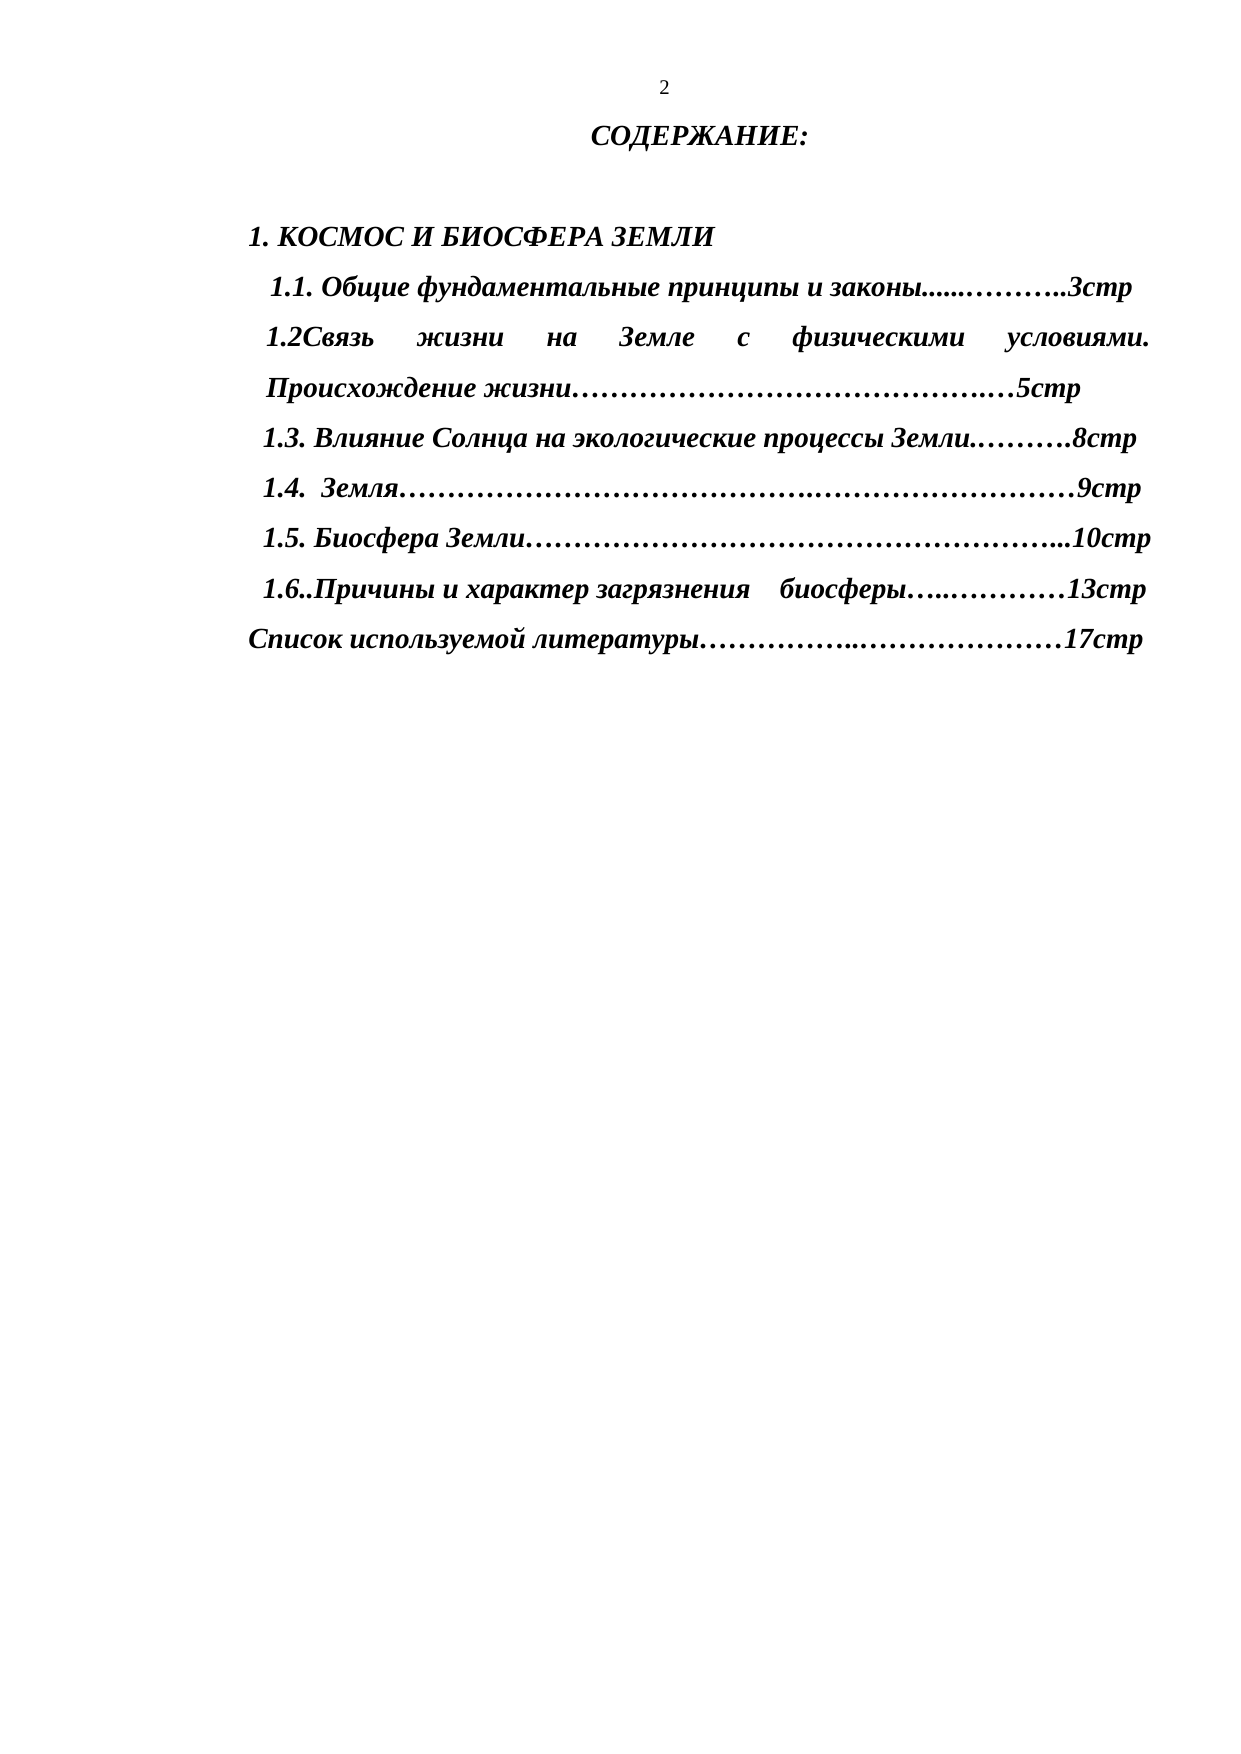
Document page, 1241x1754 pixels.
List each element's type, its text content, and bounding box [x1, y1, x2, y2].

text Список используемой литературы……………..…………………17стр [177, 621, 1152, 655]
text 1. КОСМОС И БИОСФЕРА ЗЕМЛИ [177, 219, 1152, 252]
text 1.3. Влияние Солнца на экологические процессы Земли.……….8стр [177, 420, 1152, 453]
text 1.6..Причины и характер загрязнения биосферы…..…………13стр [177, 571, 1152, 604]
text 1.2Связь жизни на Земле с физическими условиями. Происхождение жизни…………………………………….…5стр [266, 319, 1152, 403]
text 1.5. Биосфера Земли………………………………………………...10стр [177, 521, 1152, 554]
text 1.1. Общие фундаментальные принципы и законы......………..3стр [177, 269, 1152, 303]
text 1.4. Земля…………………………………….………………………9стр [177, 470, 1152, 504]
text СОДЕРЖАНИЕ: [177, 118, 1152, 152]
